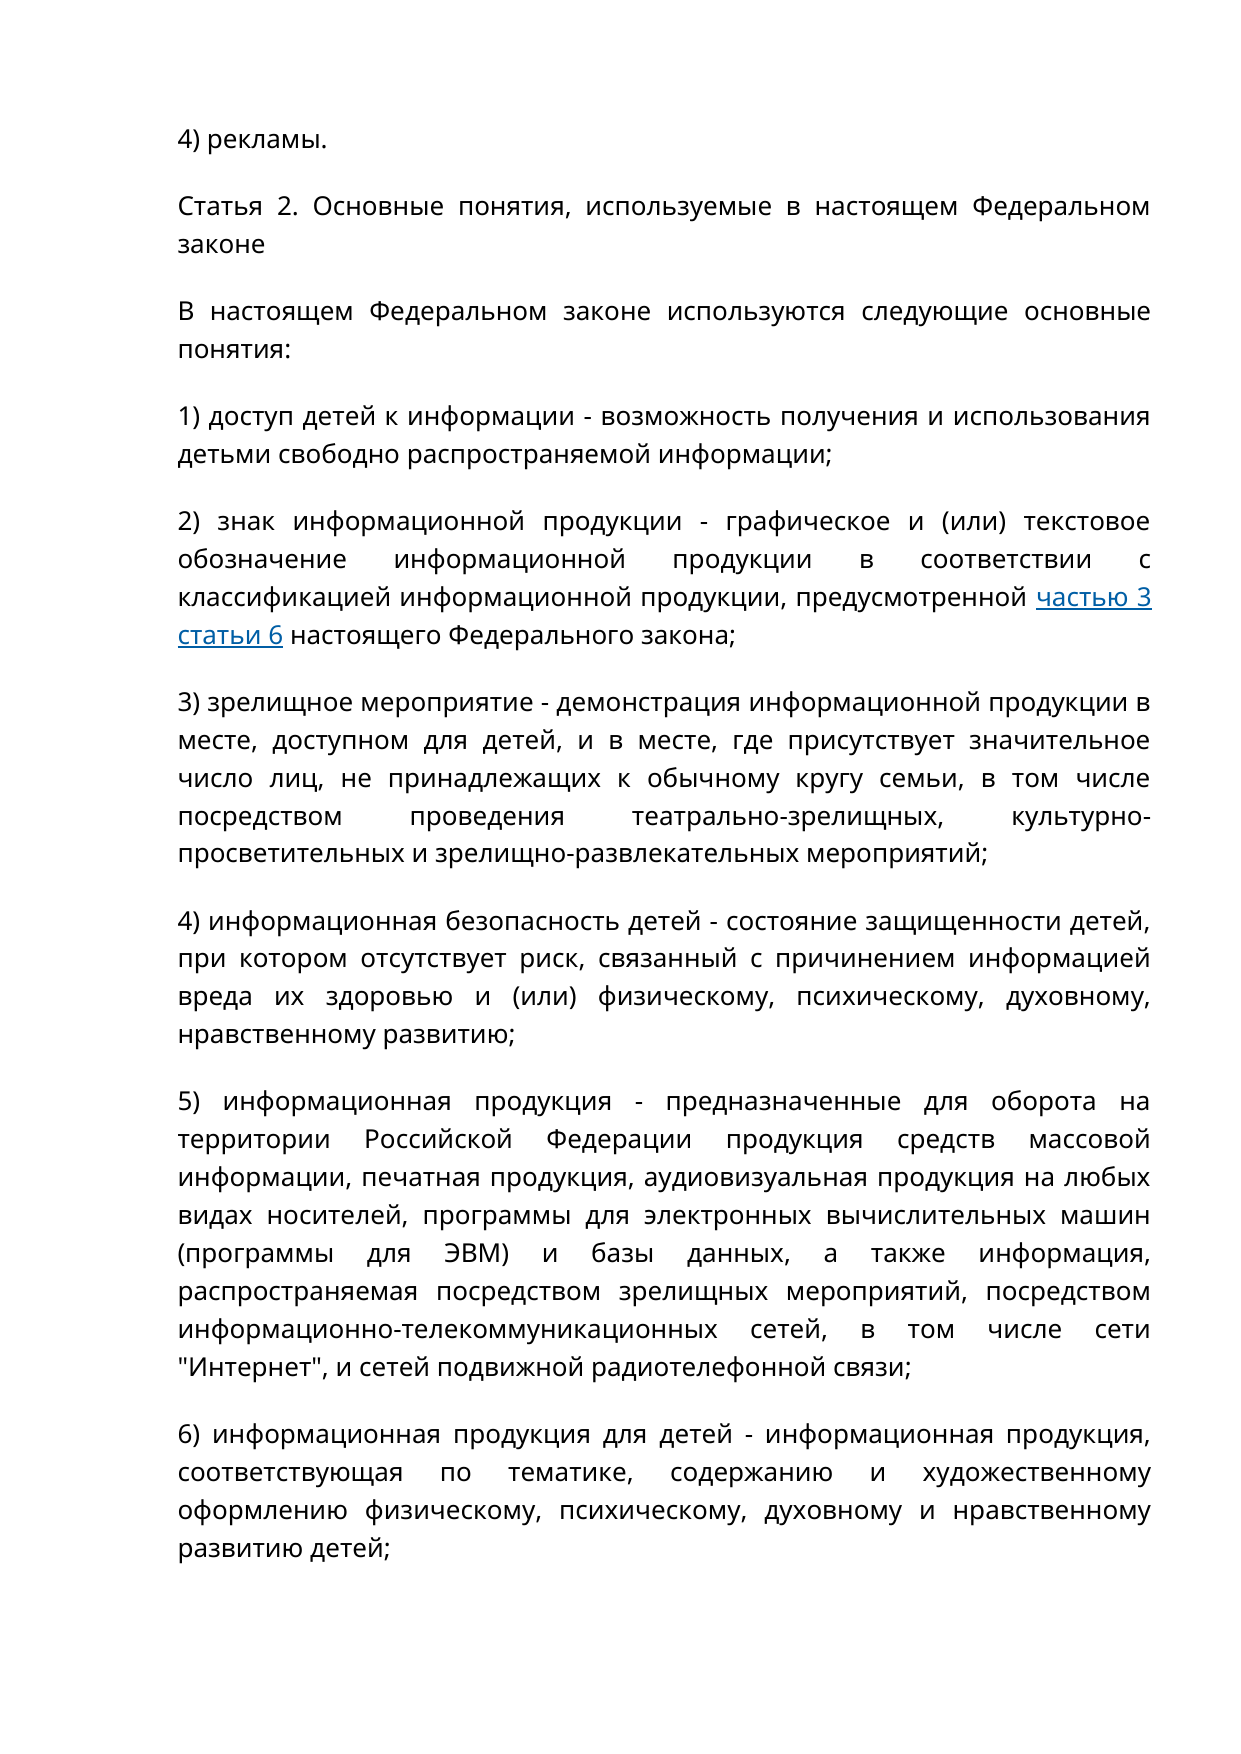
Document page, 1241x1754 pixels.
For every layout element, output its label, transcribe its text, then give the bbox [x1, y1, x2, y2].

text 4) рекламы. [177, 118, 1152, 156]
text 3) зрелищное мероприятие - демонстрация информационной продукции в месте, доступном для детей, и в месте, где присутствует значительное число лиц, не принадлежащих к обычному кругу семьи, в том числе посредством проведения театрально-зрелищных, культурно-просветительных и зрелищно-развлекательных мероприятий; [177, 681, 1152, 871]
text 5) информационная продукция - предназначенные для оборота на территории Российской Федерации продукция средств массовой информации, печатная продукция, аудиовизуальная продукция на любых видах носителей, программы для электронных вычислительных машин (программы для ЭВМ) и базы данных, а также информация, распространяемая посредством зрелищных мероприятий, посредством информационно-телекоммуникационных сетей, в том числе сети "Интернет", и сетей подвижной радиотелефонной связи; [177, 1081, 1152, 1384]
text 1) доступ детей к информации - возможность получения и использования детьми свободно распространяемой информации; [177, 395, 1152, 471]
text В настоящем Федеральном законе используются следующие основные понятия: [177, 290, 1152, 366]
text Статья 2. Основные понятия, используемые в настоящем Федеральном законе [177, 185, 1152, 261]
text 6) информационная продукция для детей - информационная продукция, соответствующая по тематике, содержанию и художественному оформлению физическому, психическому, духовному и нравственному развитию детей; [177, 1413, 1152, 1565]
text 2) знак информационной продукции - графическое и (или) текстовое обозначение информационной продукции в соответствии с классификацией информационной продукции, предусмотренной частью 3 статьи 6 настоящего Федерального закона; [177, 500, 1152, 652]
text 4) информационная безопасность детей - состояние защищенности детей, при котором отсутствует риск, связанный с причинением информацией вреда их здоровью и (или) физическому, психическому, духовному, нравственному развитию; [177, 900, 1152, 1051]
